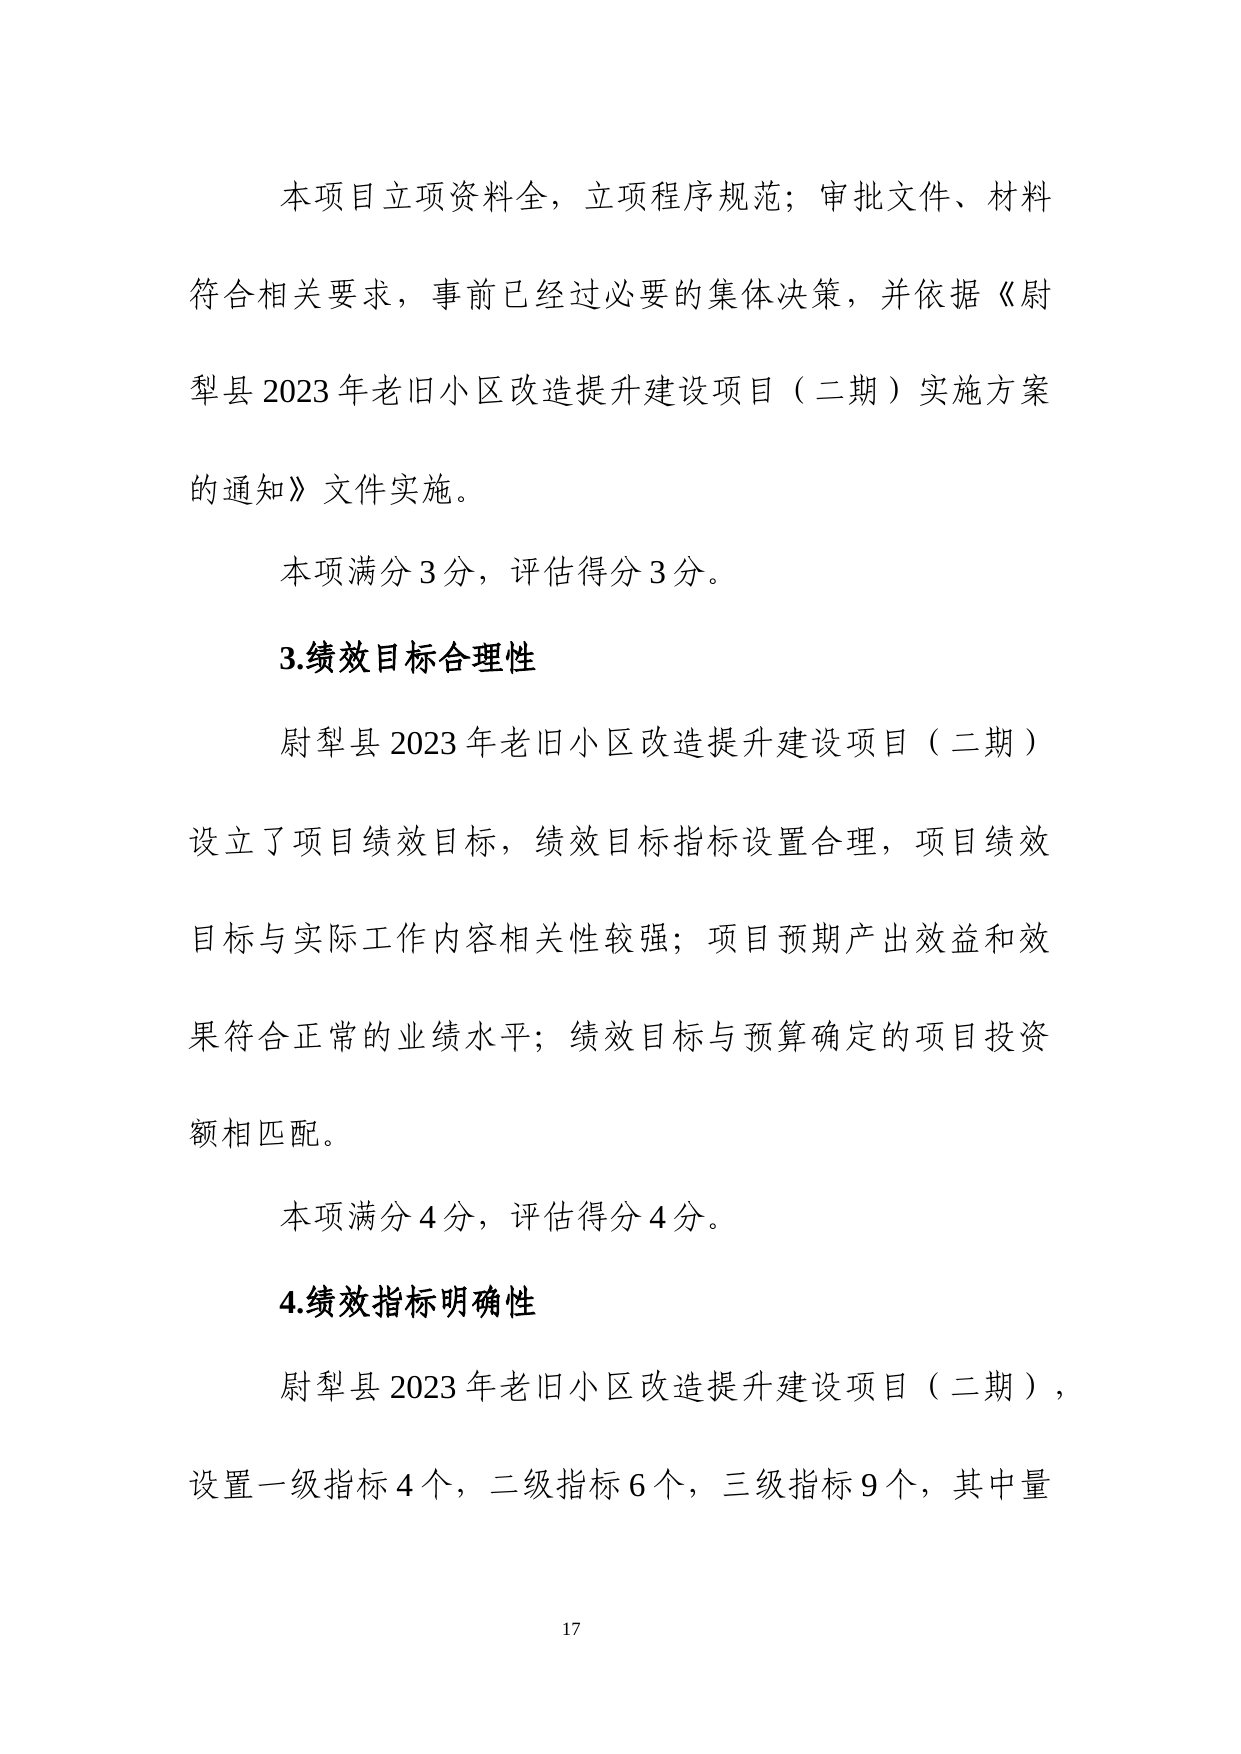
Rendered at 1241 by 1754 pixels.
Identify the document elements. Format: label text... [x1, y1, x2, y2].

text 4.绩效指标明确性 [187, 1268, 1053, 1333]
text 本项目立项资料全，立项程序规范；审批文件、材料符合相关要求，事前已经过必要的集体决策，并依据《尉犁县2023年老旧小区改造提升建设项目（二期）实施方案的通知》文件实施。 [187, 162, 1053, 519]
text 3.绩效目标合理性 [187, 624, 1053, 689]
text 本项满分4分，评估得分4分。 [187, 1183, 1053, 1248]
text 尉犁县2023年老旧小区改造提升建设项目（二期）设立了项目绩效目标，绩效目标指标设置合理，项目绩效目标与实际工作内容相关性较强；项目预期产出效益和效果符合正常的业绩水平；绩效目标与预算确定的项目投资额相匹配。 [187, 709, 1053, 1164]
text 本项满分3分，评估得分3分。 [187, 538, 1053, 603]
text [187, 1353, 1053, 1516]
